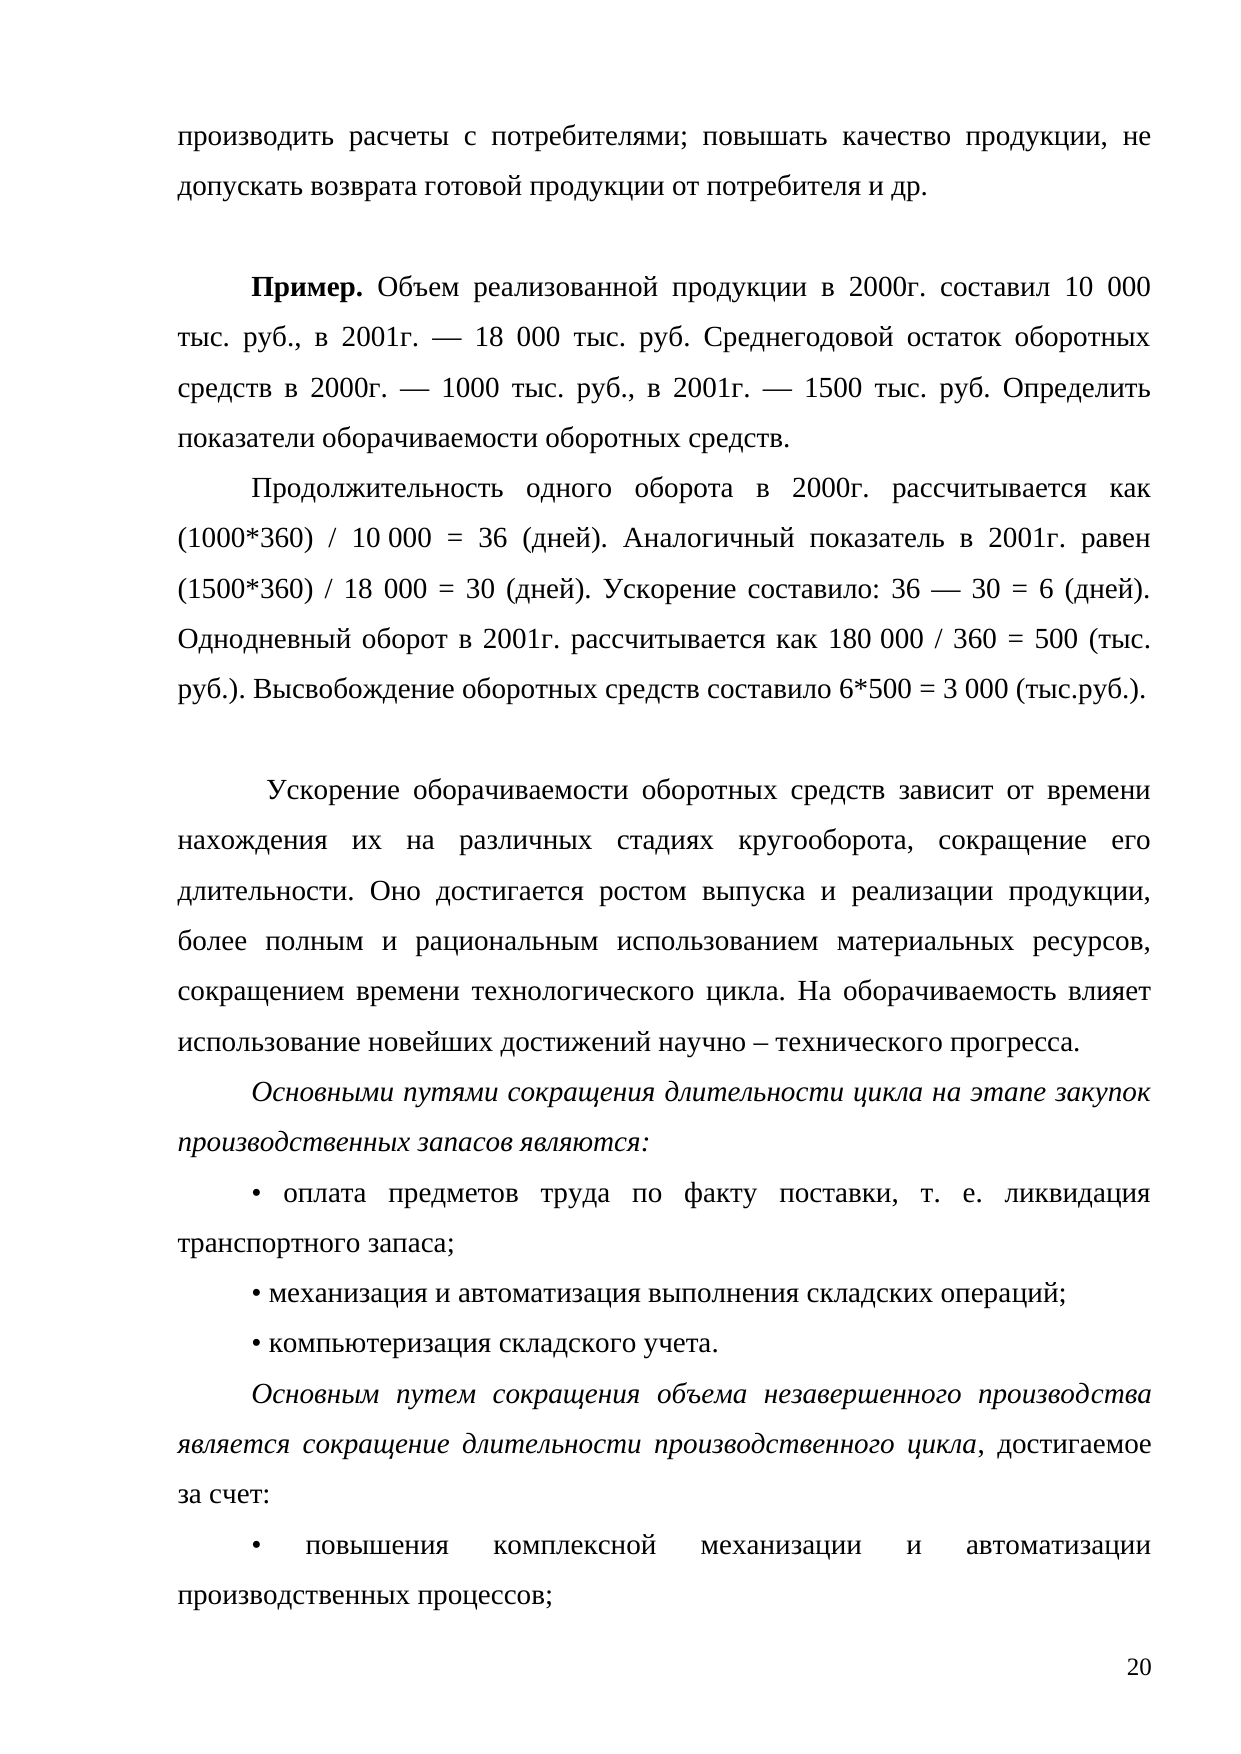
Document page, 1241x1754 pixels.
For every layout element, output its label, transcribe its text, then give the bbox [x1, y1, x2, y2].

text Основным путем сокращения объема незавершенного производства является сокращение длительности производственного цикла, достигаемое за счет: [177, 1376, 1152, 1510]
text Основными путями сокращения длительности цикла на этапе закупок производственных запасов являются: [177, 1074, 1152, 1158]
text • компьютеризация складского учета. [177, 1326, 1152, 1359]
text • оплата предметов труда по факту поставки, т. е. ликвидация транспортного запаса; [177, 1175, 1152, 1258]
text • механизация и автоматизация выполнения складских операций; [177, 1275, 1152, 1309]
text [177, 118, 1152, 202]
text Ускорение оборачиваемости оборотных средств зависит от времени нахождения их на различных стадиях кругооборота, сокращение его длительности. Оно достигается ростом выпуска и реализации продукции, более полным и рациональным использованием материальных ресурсов, сокращением времени технологического цикла. На оборачиваемость влияет использование новейших достижений научно – технического прогресса. [177, 772, 1152, 1057]
text Пример. Объем реализованной продукции в 2000г. составил 10 000 тыс. руб., в 2001г. — 18 000 тыс. руб. Среднегодовой остаток оборотных средств в 2000г. — 1000 тыс. руб., в 2001г. — 1500 тыс. руб. Определить показатели оборачиваемости оборотных средств. [177, 269, 1152, 453]
text Продолжительность одного оборота в 2000г. рассчитывается как (1000*360) / 10 000 = 36 (дней). Аналогичный показатель в 2001г. равен (1500*360) / 18 000 = 30 (дней). Ускорение составило: 36 — 30 = 6 (дней). Однодневный оборот в 2001г. рассчитывается как 180 000 / 360 = 500 (тыс. руб.). Высвобождение оборотных средств составило 6*500 = 3 000 (тыс.руб.). [177, 470, 1152, 705]
text • повышения комплексной механизации и автоматизации производственных процессов; [177, 1527, 1152, 1611]
